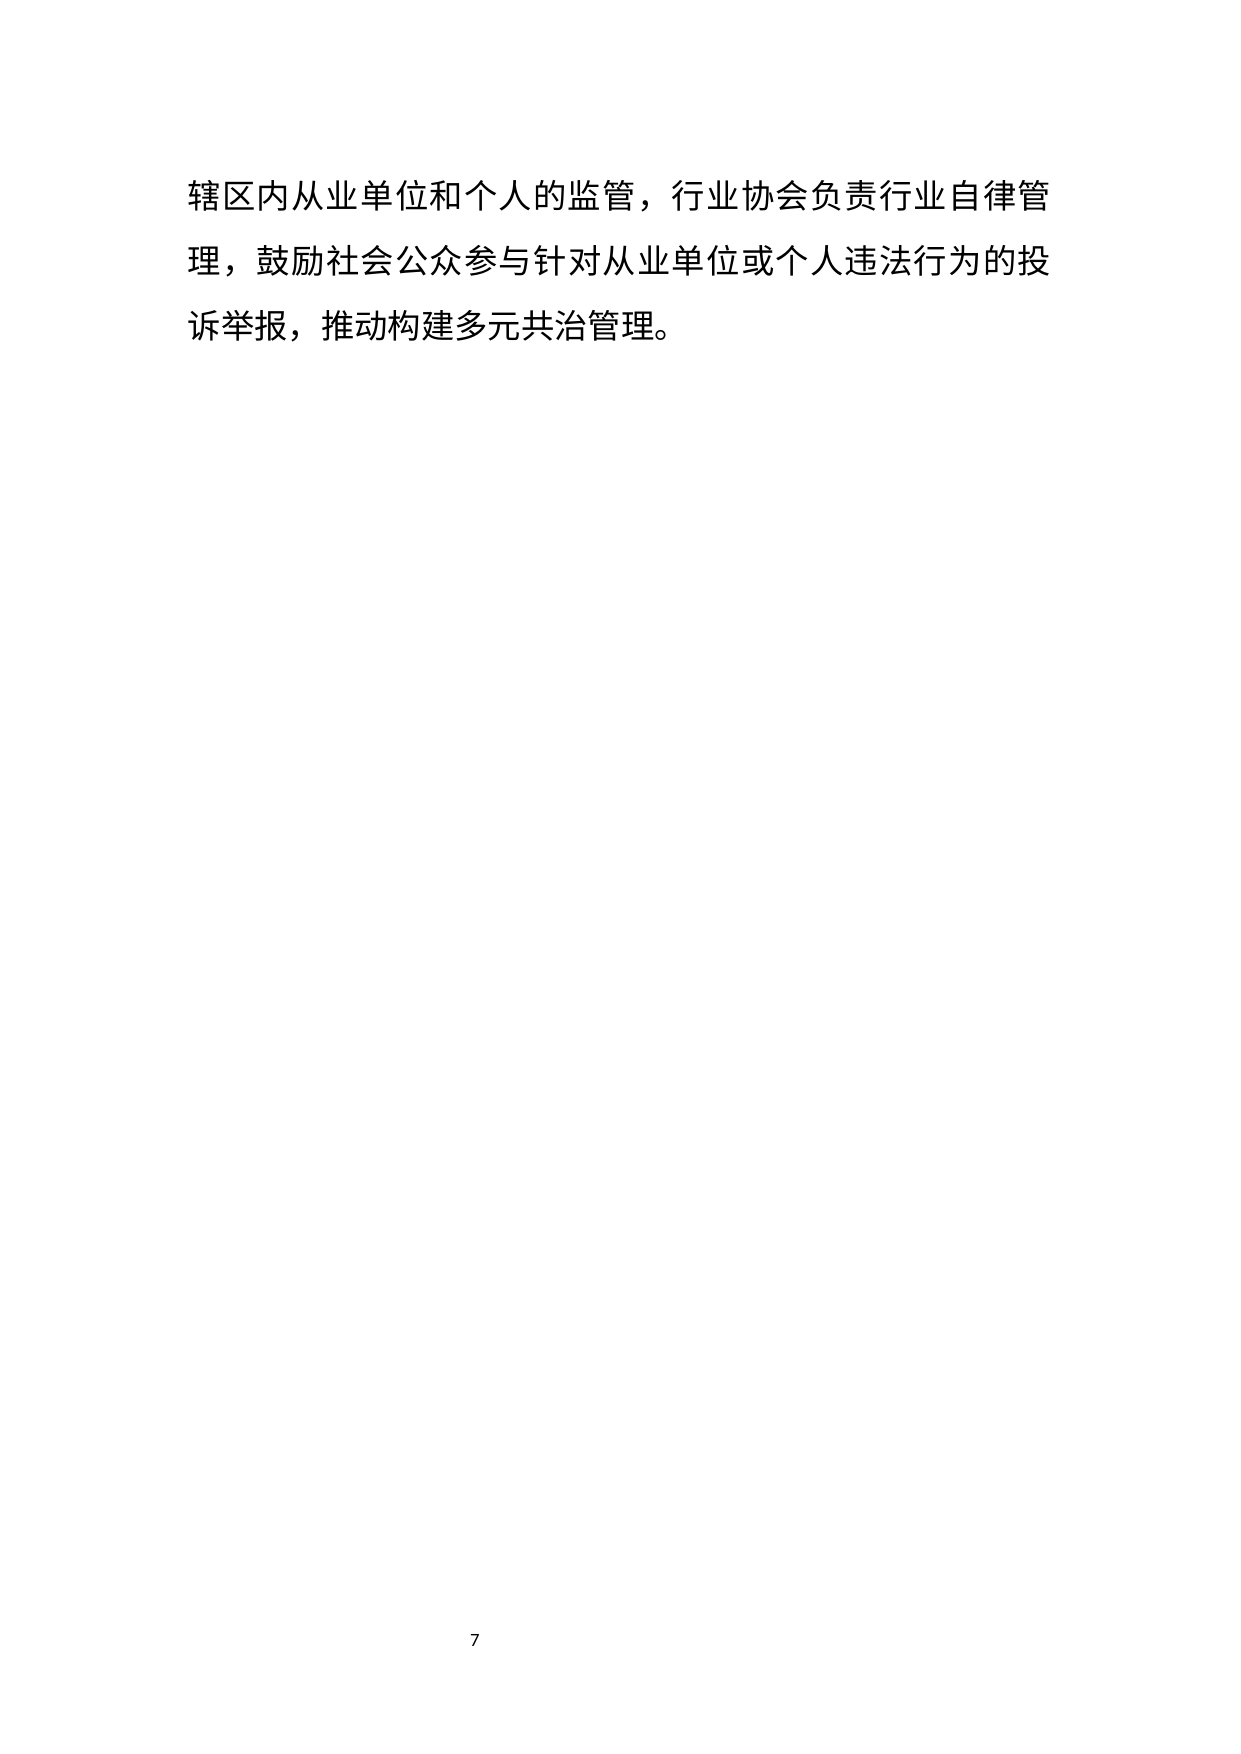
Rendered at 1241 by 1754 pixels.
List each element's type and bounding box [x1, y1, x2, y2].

text [187, 162, 1053, 357]
